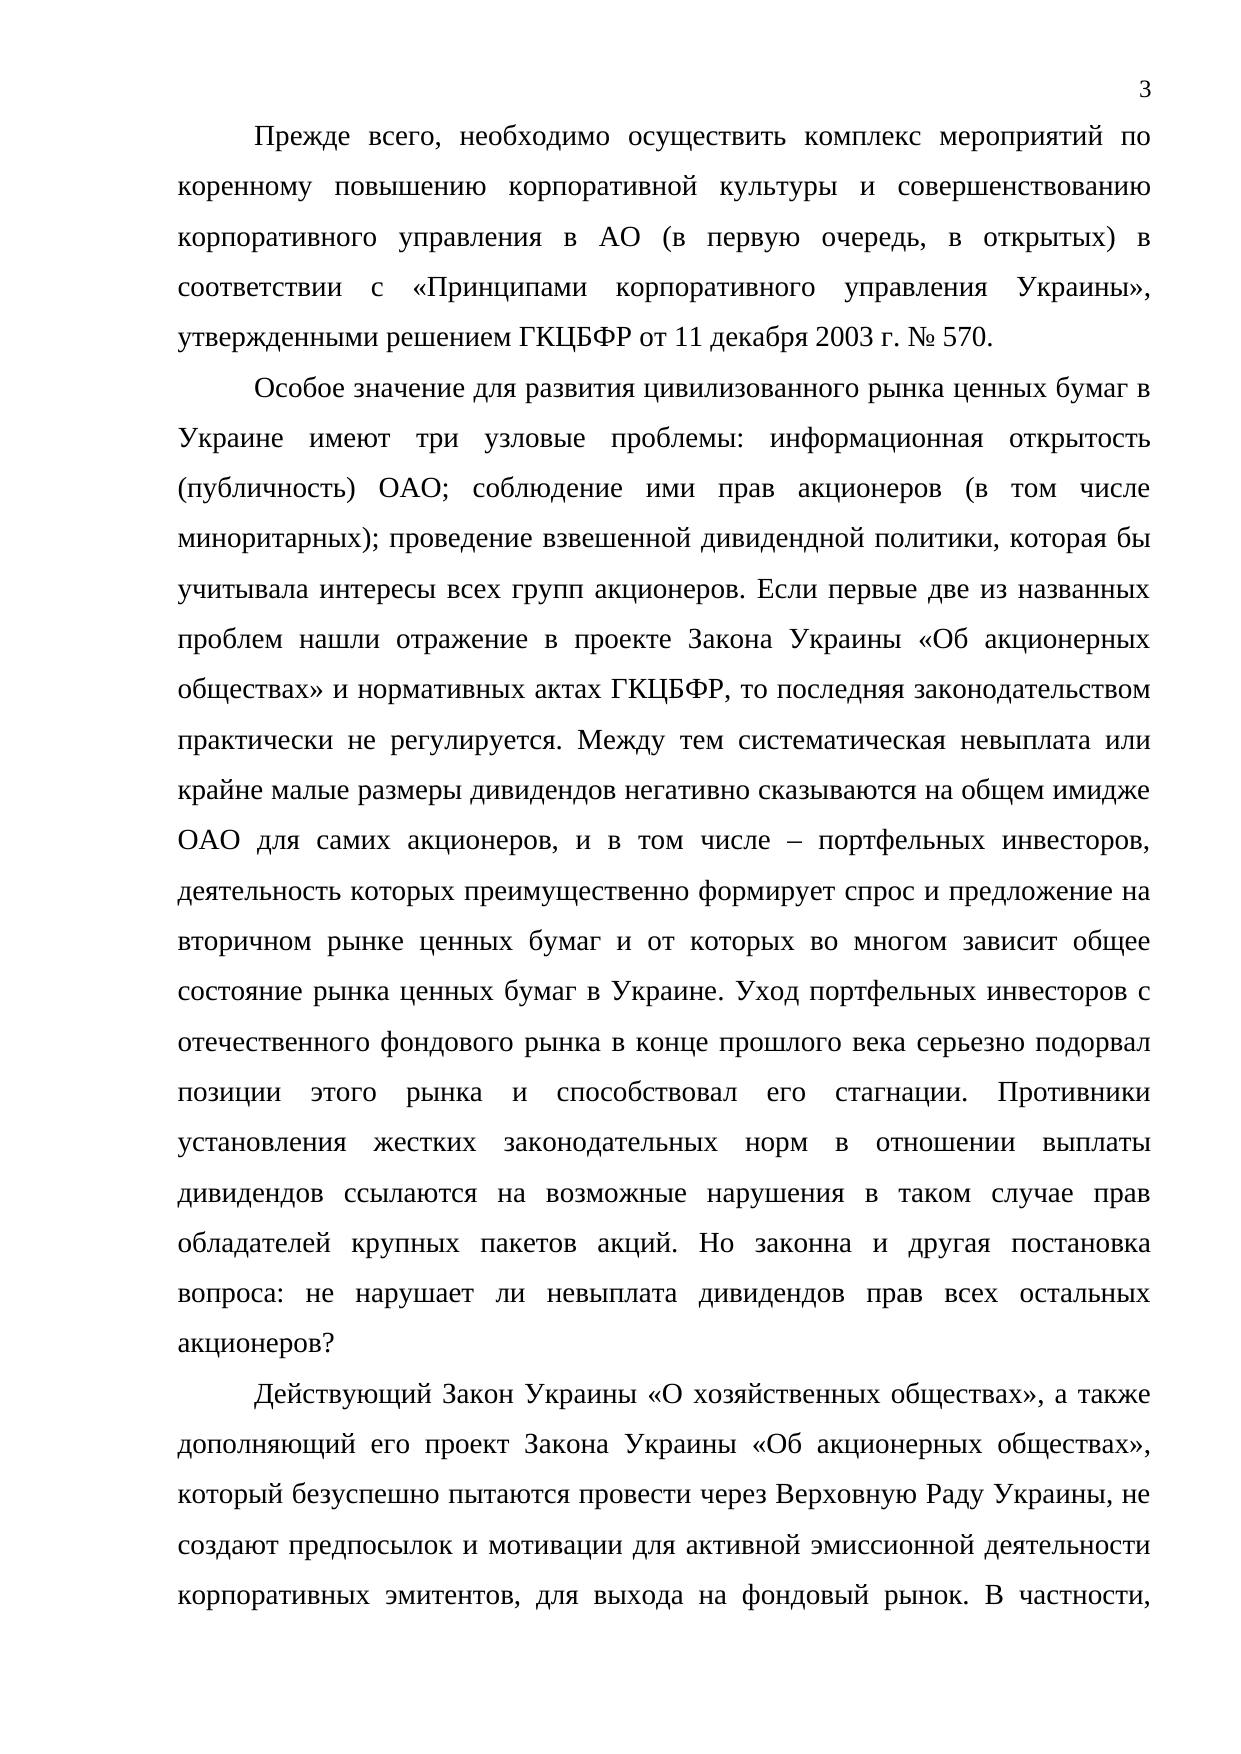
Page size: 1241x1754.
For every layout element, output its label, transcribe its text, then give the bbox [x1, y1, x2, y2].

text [177, 1376, 1152, 1611]
text Прежде всего, необходимо осуществить комплекс мероприятий по коренному повышению корпоративной культуры и совершенствованию корпоративного управления в АО (в первую очередь, в открытых) в соответствии с «Принципами корпоративного управления Украины», утвержденными решением ГКЦБФР от 11 декабря 2003 г. № 570. [177, 118, 1152, 353]
text Особое значение для развития цивилизованного рынка ценных бумаг в Украине имеют три узловые проблемы: информационная открытость (публичность) ОАО; соблюдение ими прав акционеров (в том числе миноритарных); проведение взвешенной дивидендной политики, которая бы учитывала интересы всех групп акционеров. Если первые две из названных проблем нашли отражение в проекте Закона Украины «Об акционерных обществах» и нормативных актах ГКЦБФР, то последняя законодательством практически не регулируется. Между тем систематическая невыплата или крайне малые размеры дивидендов негативно сказываются на общем имидже ОАО для самих акционеров, и в том числе – портфельных инвесторов, деятельность которых преимущественно формирует спрос и предложение на вторичном рынке ценных бумаг и от которых во многом зависит общее состояние рынка ценных бумаг в Украине. Уход портфельных инвесторов с отечественного фондового рынка в конце прошлого века серьезно подорвал позиции этого рынка и способствовал его стагнации. Противники установления жестких законодательных норм в отношении выплаты дивидендов ссылаются на возможные нарушения в таком случае прав обладателей крупных пакетов акций. Но законна и другая постановка вопроса: не нарушает ли невыплата дивидендов прав всех остальных акционеров? [177, 370, 1152, 1359]
